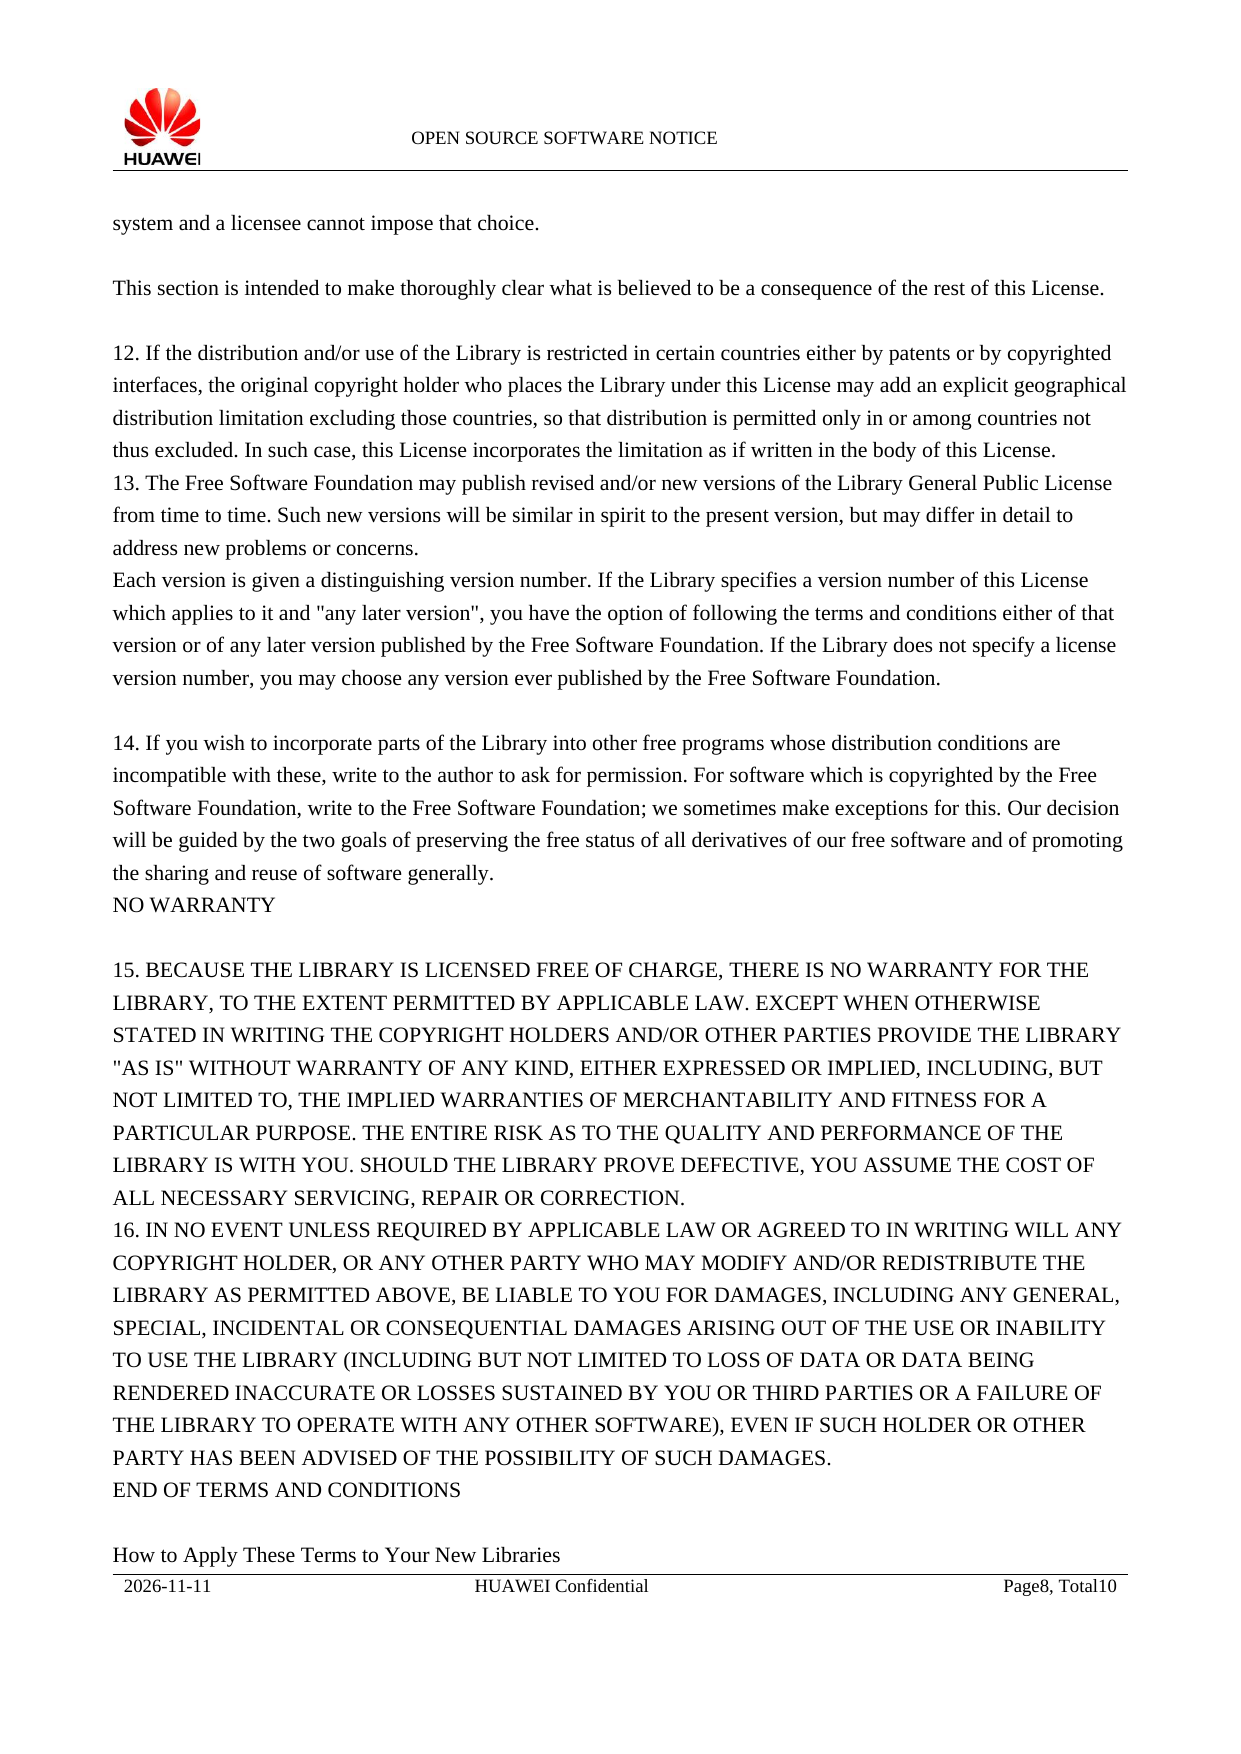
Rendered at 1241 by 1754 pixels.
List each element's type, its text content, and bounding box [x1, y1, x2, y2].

picture [124, 88, 201, 165]
